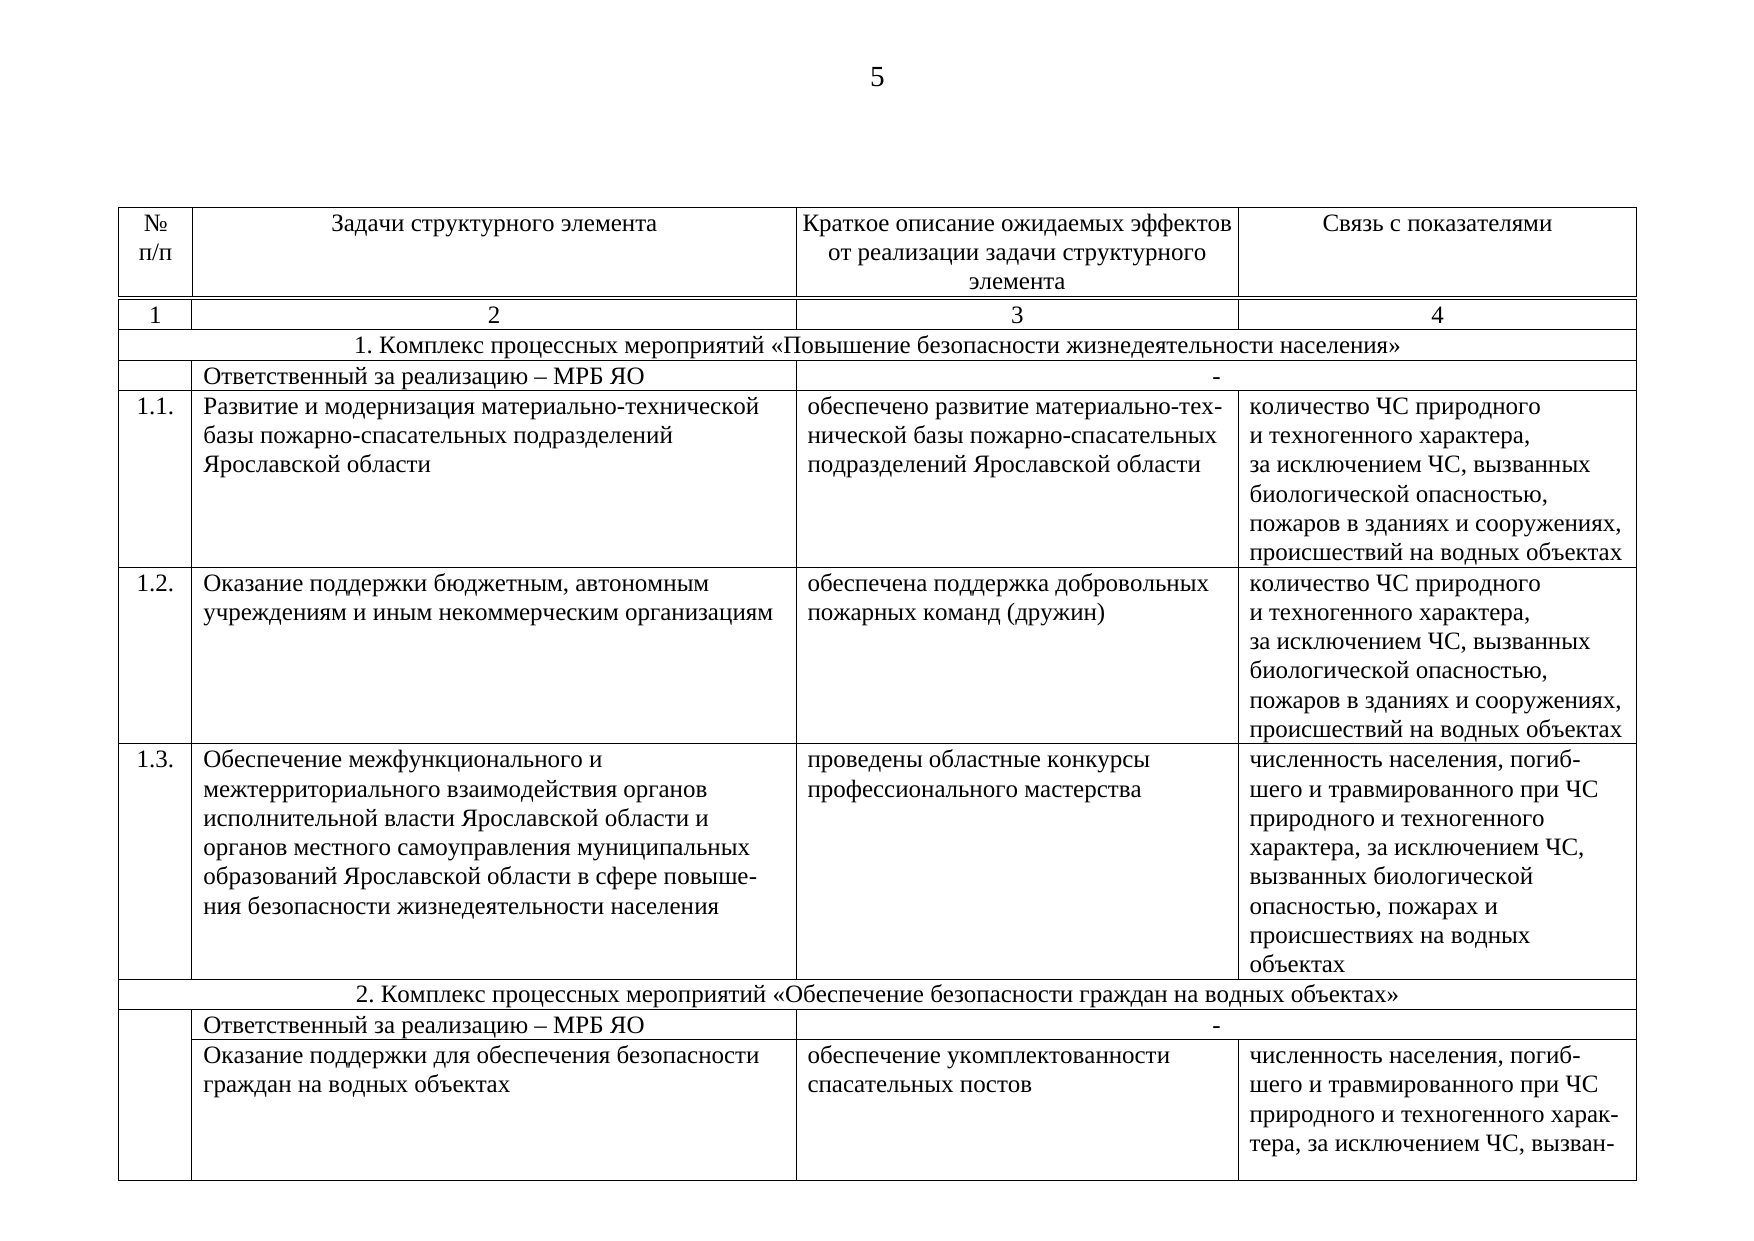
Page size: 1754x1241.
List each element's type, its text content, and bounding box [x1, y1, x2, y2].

table_cell количество ЧС природного и техногенного характера, за исключением ЧС, вызванных биологической опасностью, пожаров в зданиях и сооружениях, происшествий на водных объектах [1239, 568, 1636, 743]
table_cell 1. Комплекс процессных мероприятий «Повышение безопасности жизнедеятельности населения» [119, 330, 1636, 360]
table_cell обеспечена поддержка добровольных пожарных команд (дружин) [797, 568, 1238, 743]
table_cell Ответственный за реализацию – МРБ ЯО [192, 361, 796, 390]
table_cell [192, 1040, 796, 1180]
table_cell [119, 361, 191, 390]
table_cell 1.1. [119, 391, 191, 567]
table_cell Развитие и модернизация материально-технической базы пожарно-спасательных подразделений Ярославской области [192, 391, 796, 567]
table_cell 1.3. [119, 744, 191, 978]
table_cell - [797, 361, 1636, 390]
table_cell Обеспечение межфункционального и межтерриториального взаимодействия органов исполнительной власти Ярославской области и органов местного самоуправления муниципальных образований Ярославской области в сфере повышения безопасности жизнедеятельности населения [192, 744, 796, 978]
table_cell [119, 1010, 191, 1180]
table_cell Ответственный за реализацию – МРБ ЯО [192, 1010, 796, 1039]
table_header 1 [119, 300, 191, 329]
table_cell Оказание поддержки бюджетным, автономным учреждениям и иным некоммерческим организациям [192, 568, 796, 743]
table_header Задачи структурного элемента [193, 208, 796, 296]
table_cell 2. Комплекс процессных мероприятий «Обеспечение безопасности граждан на водных объектах» [119, 980, 1636, 1009]
table_cell 1.2. [119, 568, 191, 743]
table_header 4 [1239, 300, 1636, 329]
table_cell количество ЧС природного и техногенного характера, за исключением ЧС, вызванных биологической опасностью, пожаров в зданиях и сооружениях, происшествий на водных объектах [1239, 391, 1636, 567]
table_cell - [797, 1010, 1636, 1039]
table_header Краткое описание ожидаемых эффектов от реализации задачи структурного элемента [797, 208, 1238, 296]
table_header 2 [192, 300, 796, 329]
table_cell проведены областные конкурсы профессионального мастерства [797, 744, 1238, 978]
table_cell обеспечено развитие материально-технической базы пожарно-спасательных подразделений Ярославской области [797, 391, 1238, 567]
table_header № п/п [119, 208, 192, 296]
table_header Связь с показателями [1239, 208, 1636, 296]
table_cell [1239, 1040, 1636, 1180]
table_header 3 [797, 300, 1238, 329]
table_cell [797, 1040, 1238, 1180]
